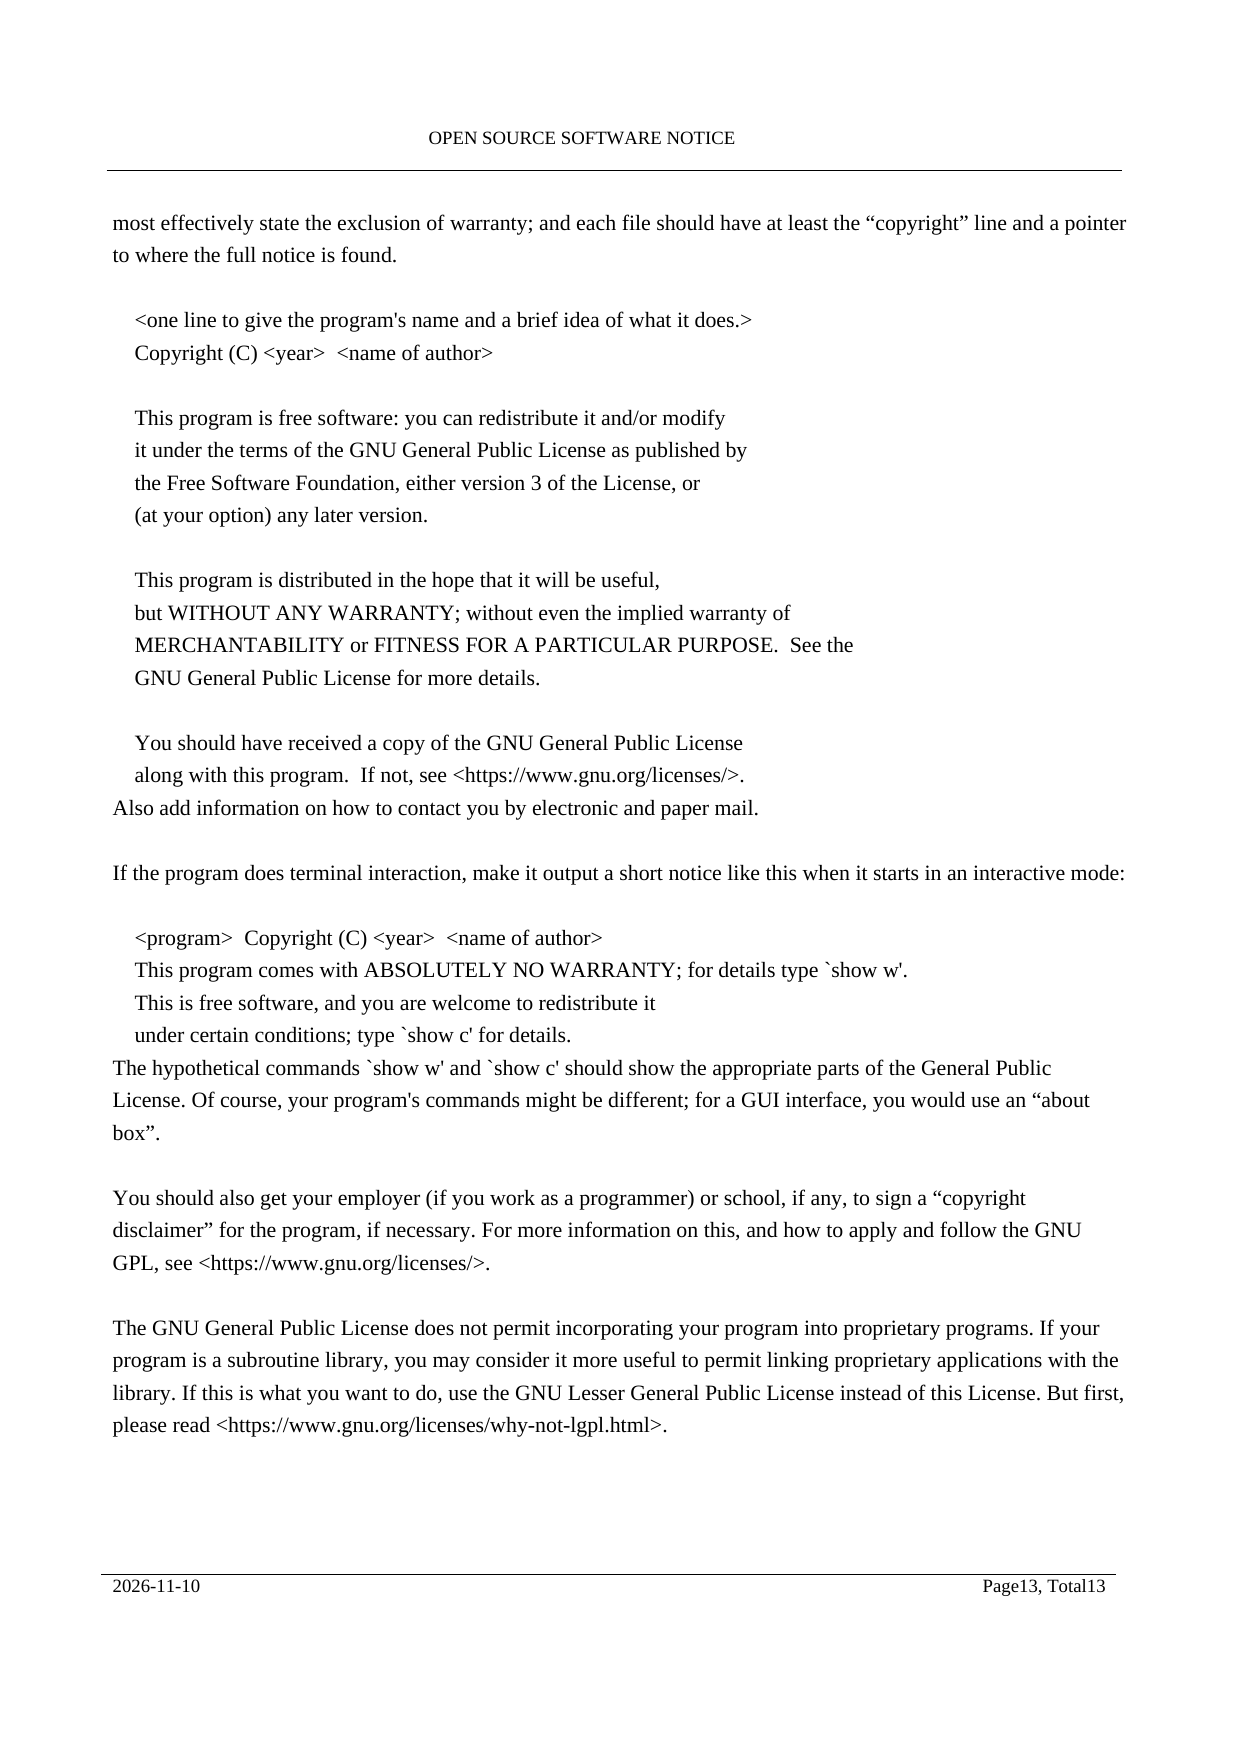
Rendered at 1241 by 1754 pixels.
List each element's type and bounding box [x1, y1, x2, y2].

text [112, 206, 1128, 1441]
